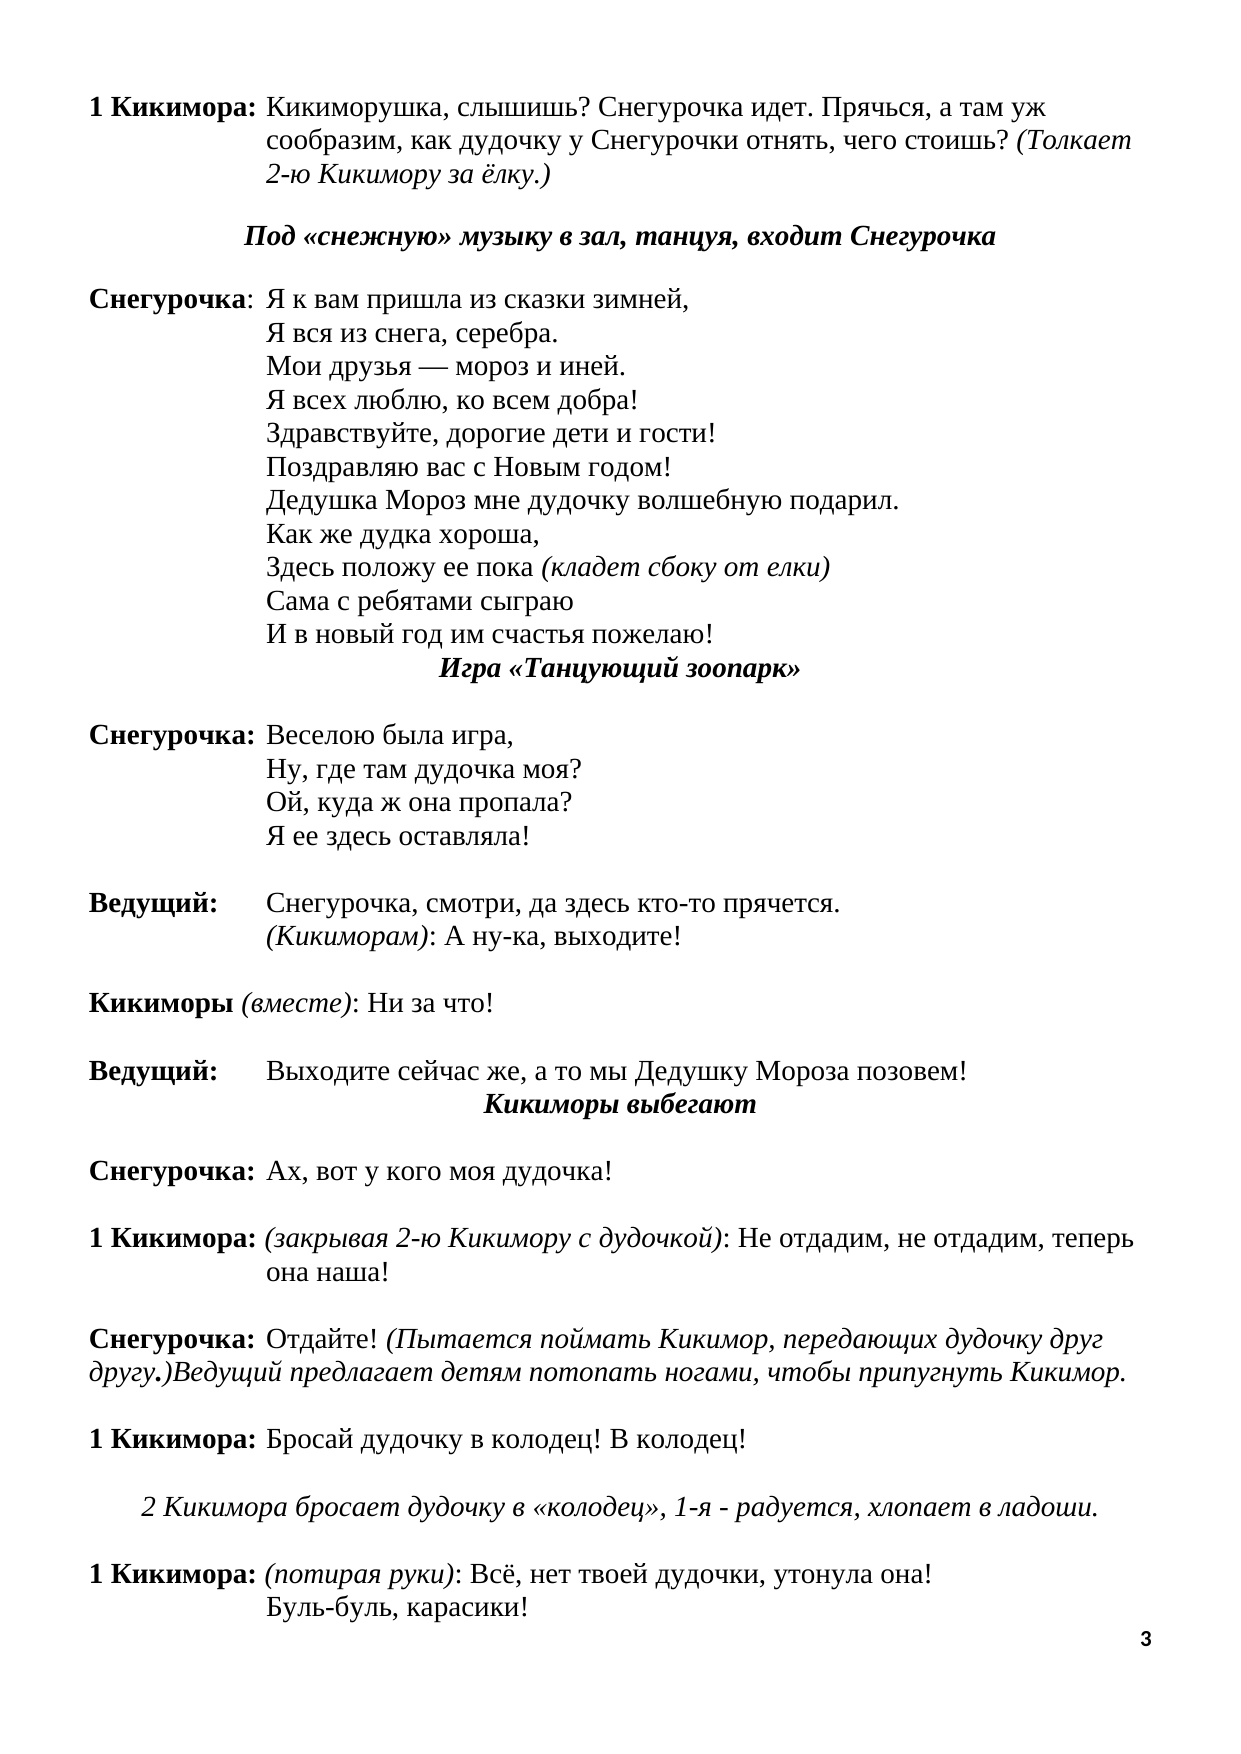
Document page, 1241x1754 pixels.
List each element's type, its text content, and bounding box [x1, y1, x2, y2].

text Поздравляю вас с Новым годом! [89, 449, 1152, 482]
text Кикиморы (вместе): Ни за что! [89, 986, 1152, 1019]
text Снегурочка: Отдайте! (Пытается поймать Кикимор, передающих дудочку друг другу.)Ведущий предлагает детям потопать ногами, чтобы припугнуть Кикимор. [89, 1321, 1152, 1388]
text Я ее здесь оставляла! [89, 818, 1152, 851]
text Мои друзья — мороз и иней. [89, 348, 1152, 382]
text 1 Кикимора: Бросай дудочку в колодец! В колодец! [89, 1422, 1152, 1455]
text 1 Кикимора: Кикиморушка, слышишь? Снегурочка идет. Прячься, а там уж сообразим, как дудочку у Снегурочки отнять, чего стоишь? (Толкает 2-ю Кикимору за ёлку.) [89, 89, 1152, 189]
text Дедушка Мороз мне дудочку волшебную подарил. [89, 482, 1152, 516]
text Я всех люблю, ко всем добра! [89, 382, 1152, 415]
text Здравствуйте, дорогие дети и гости! [89, 415, 1152, 449]
text Снегурочка: Веселою была игра, [89, 717, 1152, 751]
text Ой, куда ж она пропала? [89, 784, 1152, 818]
text 1 Кикимора: (потирая руки): Всё, нет твоей дудочки, утонула она! [89, 1556, 1152, 1589]
text Здесь положу ее пока (кладет сбоку от елки) [89, 549, 1152, 583]
text (Кикиморам): А ну-ка, выходите! [89, 918, 1152, 952]
text Буль-буль, карасики! [89, 1589, 1152, 1623]
text 2 Кикимора бросает дудочку в «колодец», 1-я - радуется, хлопает в ладоши. [89, 1489, 1152, 1522]
text Сама с ребятами сыграю [89, 583, 1152, 617]
text Кикиморы выбегают [89, 1086, 1152, 1120]
text Игра «Танцующий зоопарк» [89, 650, 1152, 684]
text И в новый год им счастья пожелаю! [89, 617, 1152, 650]
text Снегурочка: Ах, вот у кого моя дудочка! [89, 1153, 1152, 1187]
text Я вся из снега, серебра. [89, 315, 1152, 348]
text Снегурочка: Я к вам пришла из сказки зимней, [89, 281, 1152, 315]
text Ведущий: Снегурочка, смотри, да здесь кто-то прячется. [89, 885, 1152, 918]
text Под «снежную» музыку в зал, танцуя, входит Снегурочка [89, 218, 1152, 252]
text Ну, где там дудочка моя? [89, 751, 1152, 784]
text Ведущий: Выходите сейчас же, а то мы Дедушку Мороза позовем! [89, 1053, 1152, 1086]
text Как же дудка хороша, [89, 516, 1152, 549]
text 1 Кикимора: (закрывая 2-ю Кикимору с дудочкой): Не отдадим, не отдадим, теперь она наша! [89, 1220, 1152, 1287]
